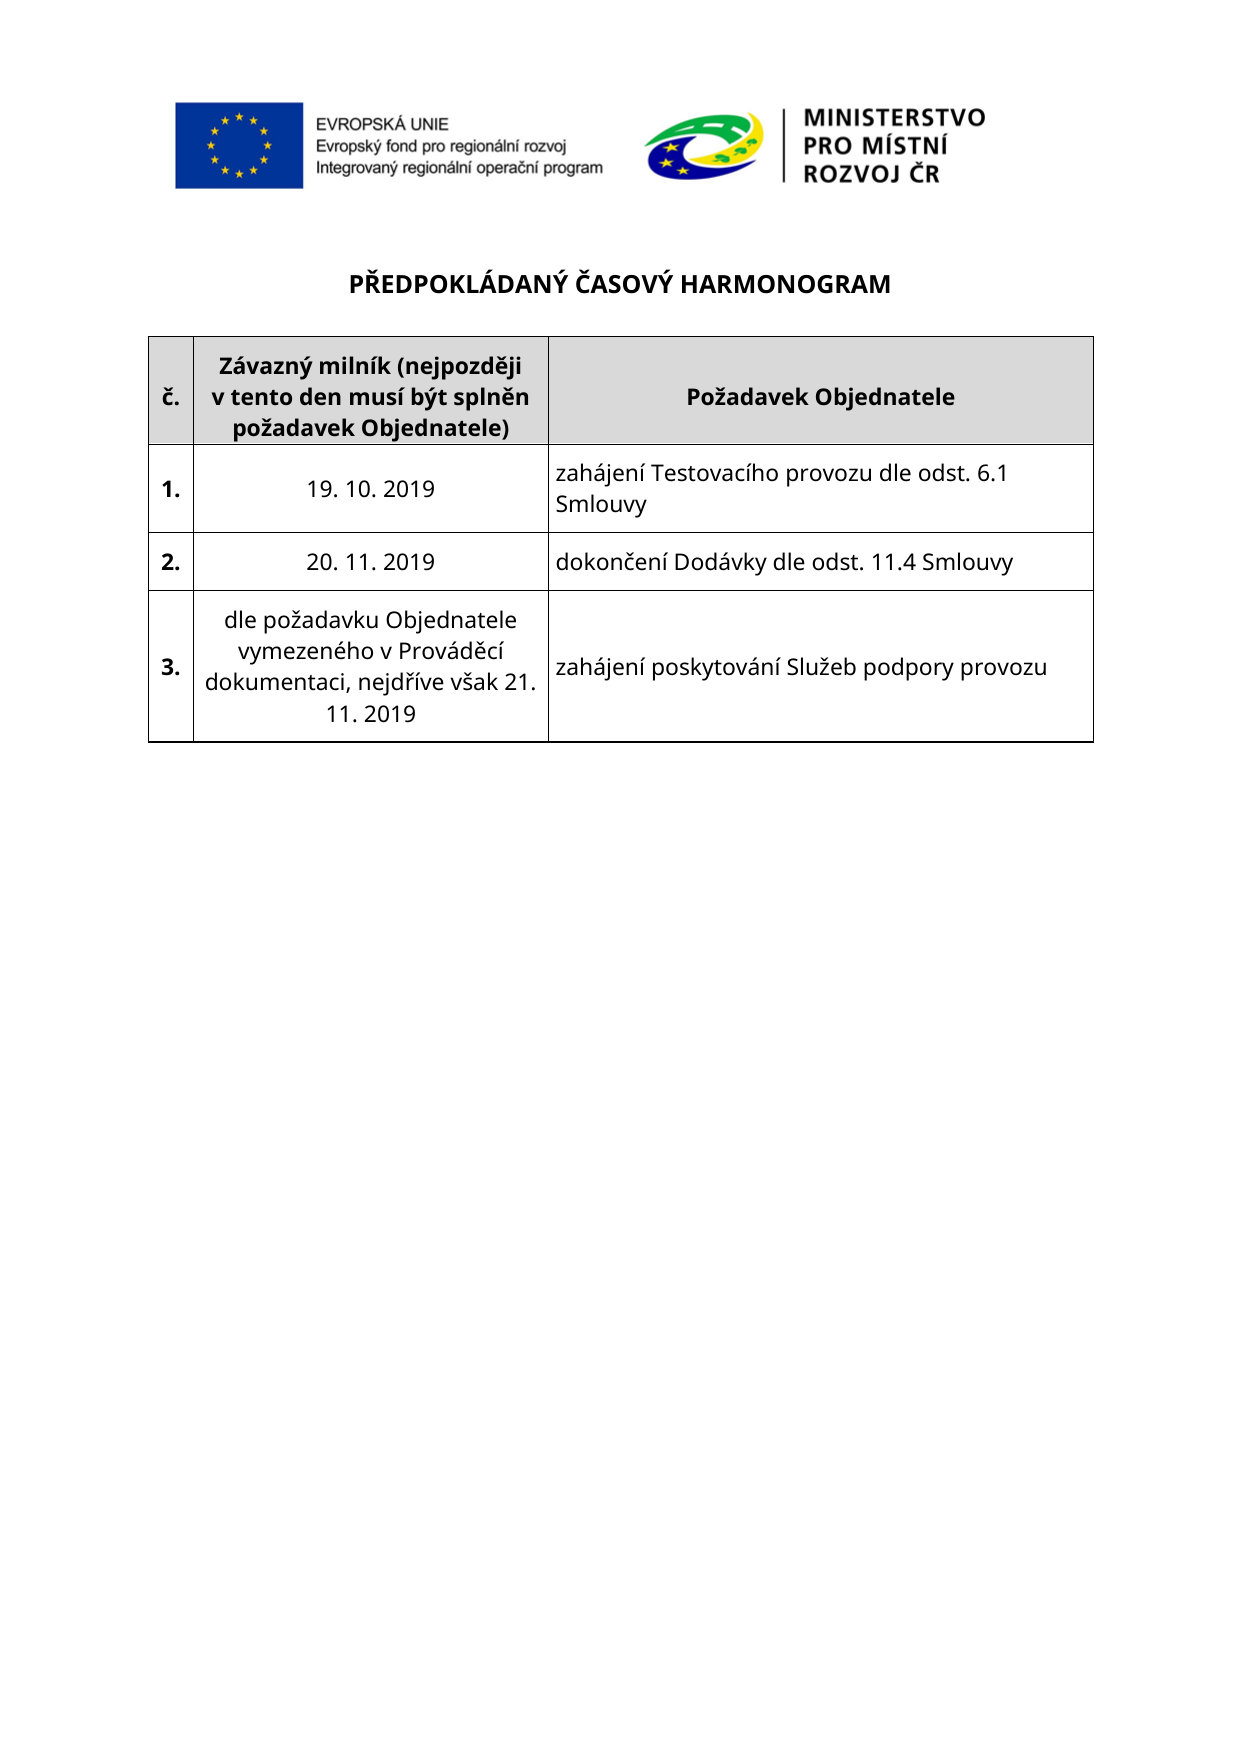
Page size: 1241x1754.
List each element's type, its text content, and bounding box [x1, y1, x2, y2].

table_cell 3. [149, 591, 193, 741]
table_header č. [149, 337, 193, 443]
table_header Závazný milník (nejpozději v tento den musí být splněn požadavek Objednatele) [194, 337, 548, 443]
table_cell 20. 11. 2019 [194, 533, 548, 590]
table_cell 2. [149, 533, 193, 590]
table_cell dle požadavku Objednatele vymezeného v Prováděcí dokumentaci, nejdříve však 21. 11. 2019 [194, 591, 548, 741]
table_cell 19. 10. 2019 [194, 445, 548, 532]
table_header Požadavek Objednatele [549, 337, 1093, 443]
picture [147, 73, 1013, 217]
table_cell dokončení Dodávky dle odst. 11.4 Smlouvy [549, 533, 1093, 590]
table_cell zahájení Testovacího provozu dle odst. 6.1 Smlouvy [549, 445, 1093, 532]
table_cell 1. [149, 445, 193, 532]
text PŘEDPOKLÁDANÝ ČASOVÝ HARMONOGRAM [148, 266, 1093, 300]
table_cell zahájení poskytování Služeb podpory provozu [549, 591, 1093, 741]
